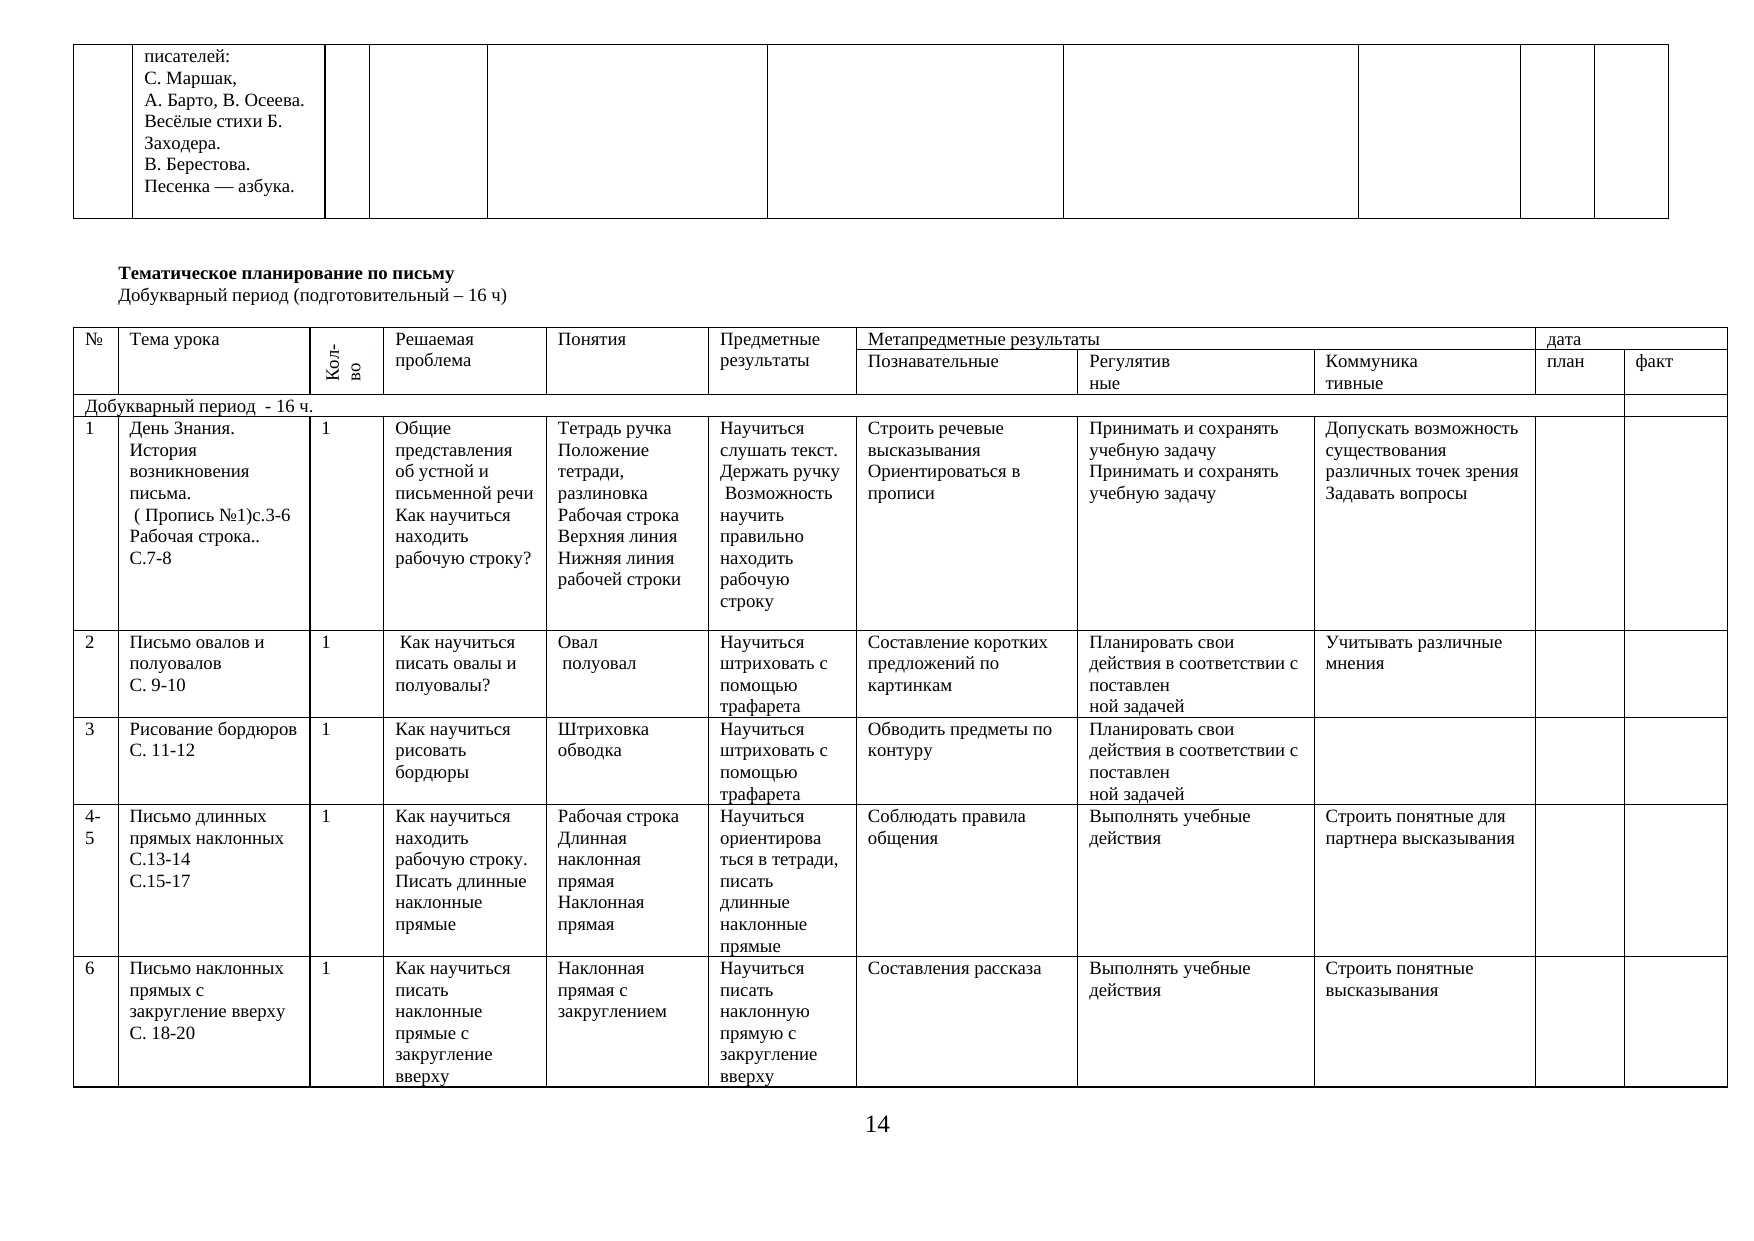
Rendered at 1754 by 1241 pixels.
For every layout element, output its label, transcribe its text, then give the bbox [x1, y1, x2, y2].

table_cell Допускать возможность существования различных точек зрения Задавать вопросы [1315, 417, 1535, 629]
table_cell 4-5 [74, 805, 118, 956]
table_cell Письмо длинных прямых наклонных С.13-14 С.15-17 [119, 805, 309, 956]
table_cell Научиться штриховать с помощью трафарета [709, 718, 856, 804]
table_cell Наклонная прямая с закруглением [547, 957, 708, 1086]
table_cell 1 [326, 45, 369, 218]
table_cell 1 [311, 718, 383, 804]
table_cell Штриховка обводка [547, 718, 708, 804]
table_cell [1595, 45, 1668, 218]
table_cell [1625, 631, 1727, 717]
table_cell Составления рассказа [857, 957, 1077, 1086]
table_cell Как научиться рисовать бордюры [384, 718, 546, 804]
table_cell Обводить предметы по контуру [857, 718, 1077, 804]
table_cell Тетрадь ручка Положение тетради, разлиновка Рабочая строка Верхняя линия Нижняя линия рабочей строки [547, 417, 708, 629]
table_cell [1625, 417, 1727, 629]
table_header № [74, 328, 118, 393]
table_cell [370, 45, 487, 218]
table_cell Добукварный период - 16 ч. [74, 395, 1624, 416]
table_cell 2 [74, 631, 118, 717]
table_cell Рисование бордюров С. 11-12 [119, 718, 309, 804]
table_cell Выполнять учебные действия [1078, 957, 1314, 1086]
table_cell 6 [74, 957, 118, 1086]
text Тематическое планирование по письму [118, 262, 1636, 284]
table_cell 1 [311, 631, 383, 717]
table_cell Планировать свои действия в соответствии с поставлен ной задачей [1078, 631, 1314, 717]
table_cell [1521, 45, 1594, 218]
table_header Предметные результаты [709, 328, 856, 393]
table_cell Научиться писать наклонную прямую с закругление вверху [709, 957, 856, 1086]
table_cell [1625, 957, 1727, 1086]
table_cell Строить понятные для партнера высказывания [1315, 805, 1535, 956]
table_cell [1625, 805, 1727, 956]
table_cell 1 [311, 417, 383, 629]
table_cell День Знания. История возникновения письма. ( Пропись №1)с.3-6 Рабочая строка.. С.7-8 [119, 417, 309, 629]
table_cell Как научиться писать наклонные прямые с закругление вверху [384, 957, 546, 1086]
table_cell [1359, 45, 1520, 218]
table_cell [1315, 718, 1535, 804]
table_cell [133, 45, 324, 218]
table_cell [488, 45, 767, 218]
table_header Метапредметные результаты [857, 328, 1535, 349]
table_cell Строить понятные высказывания [1315, 957, 1535, 1086]
table_cell Составление коротких предложений по картинкам [857, 631, 1077, 717]
table_cell [1625, 718, 1727, 804]
table_cell 1 [311, 957, 383, 1086]
text Добукварный период (подготовительный – 16 ч) [118, 284, 1636, 305]
table_cell Общие представления об устной и письменной речи Как научиться находить рабочую строку? [384, 417, 546, 629]
table_cell факт [1625, 350, 1727, 393]
table_header Понятия [547, 328, 708, 393]
table_header Решаемая проблема [384, 328, 546, 393]
table_cell Коммуника тивные [1315, 350, 1535, 393]
table_cell [1536, 805, 1624, 956]
table_cell Научиться слушать текст. Держать ручку Возможность научить правильно находить рабочую строку [709, 417, 856, 629]
table_cell [1536, 417, 1624, 629]
table_header дата [1536, 328, 1727, 349]
table_cell Как научиться находить рабочую строку. Писать длинные наклонные прямые [384, 805, 546, 956]
table_cell Рабочая строка Длинная наклонная прямая Наклонная прямая [547, 805, 708, 956]
table_cell Соблюдать правила общения [857, 805, 1077, 956]
table_cell Письмо овалов и полуовалов С. 9-10 [119, 631, 309, 717]
table_header Тема урока [119, 328, 309, 393]
table_cell Учитывать различные мнения [1315, 631, 1535, 717]
table_cell Принимать и сохранять учебную задачу Принимать и сохранять учебную задачу [1078, 417, 1314, 629]
table_cell Выполнять учебные действия [1078, 805, 1314, 956]
table_cell [1536, 631, 1624, 717]
table_cell Планировать свои действия в соответствии с поставлен ной задачей [1078, 718, 1314, 804]
table_cell Овал полуовал [547, 631, 708, 717]
table_cell [1625, 395, 1727, 416]
table_cell [1536, 957, 1624, 1086]
table_cell Научиться штриховать с помощью трафарета [709, 631, 856, 717]
table_cell Познавательные [857, 350, 1077, 393]
table_header Кол-во часов [311, 328, 383, 393]
table_cell Письмо наклонных прямых с закругление вверху С. 18-20 [119, 957, 309, 1086]
table_cell 3 [74, 718, 118, 804]
table_cell Строить речевые высказывания Ориентироваться в прописи [857, 417, 1077, 629]
table_cell Регулятив ные [1078, 350, 1314, 393]
table_cell 1 [311, 805, 383, 956]
table_cell 43 [74, 45, 132, 218]
table_cell план [1536, 350, 1624, 393]
table_cell [1536, 718, 1624, 804]
table_cell Научиться ориентирова ться в тетради, писать длинные наклонные прямые [709, 805, 856, 956]
table_cell [1064, 45, 1358, 218]
table_cell 1 [74, 417, 118, 629]
table_cell Как научиться писать овалы и полуовалы? [384, 631, 546, 717]
